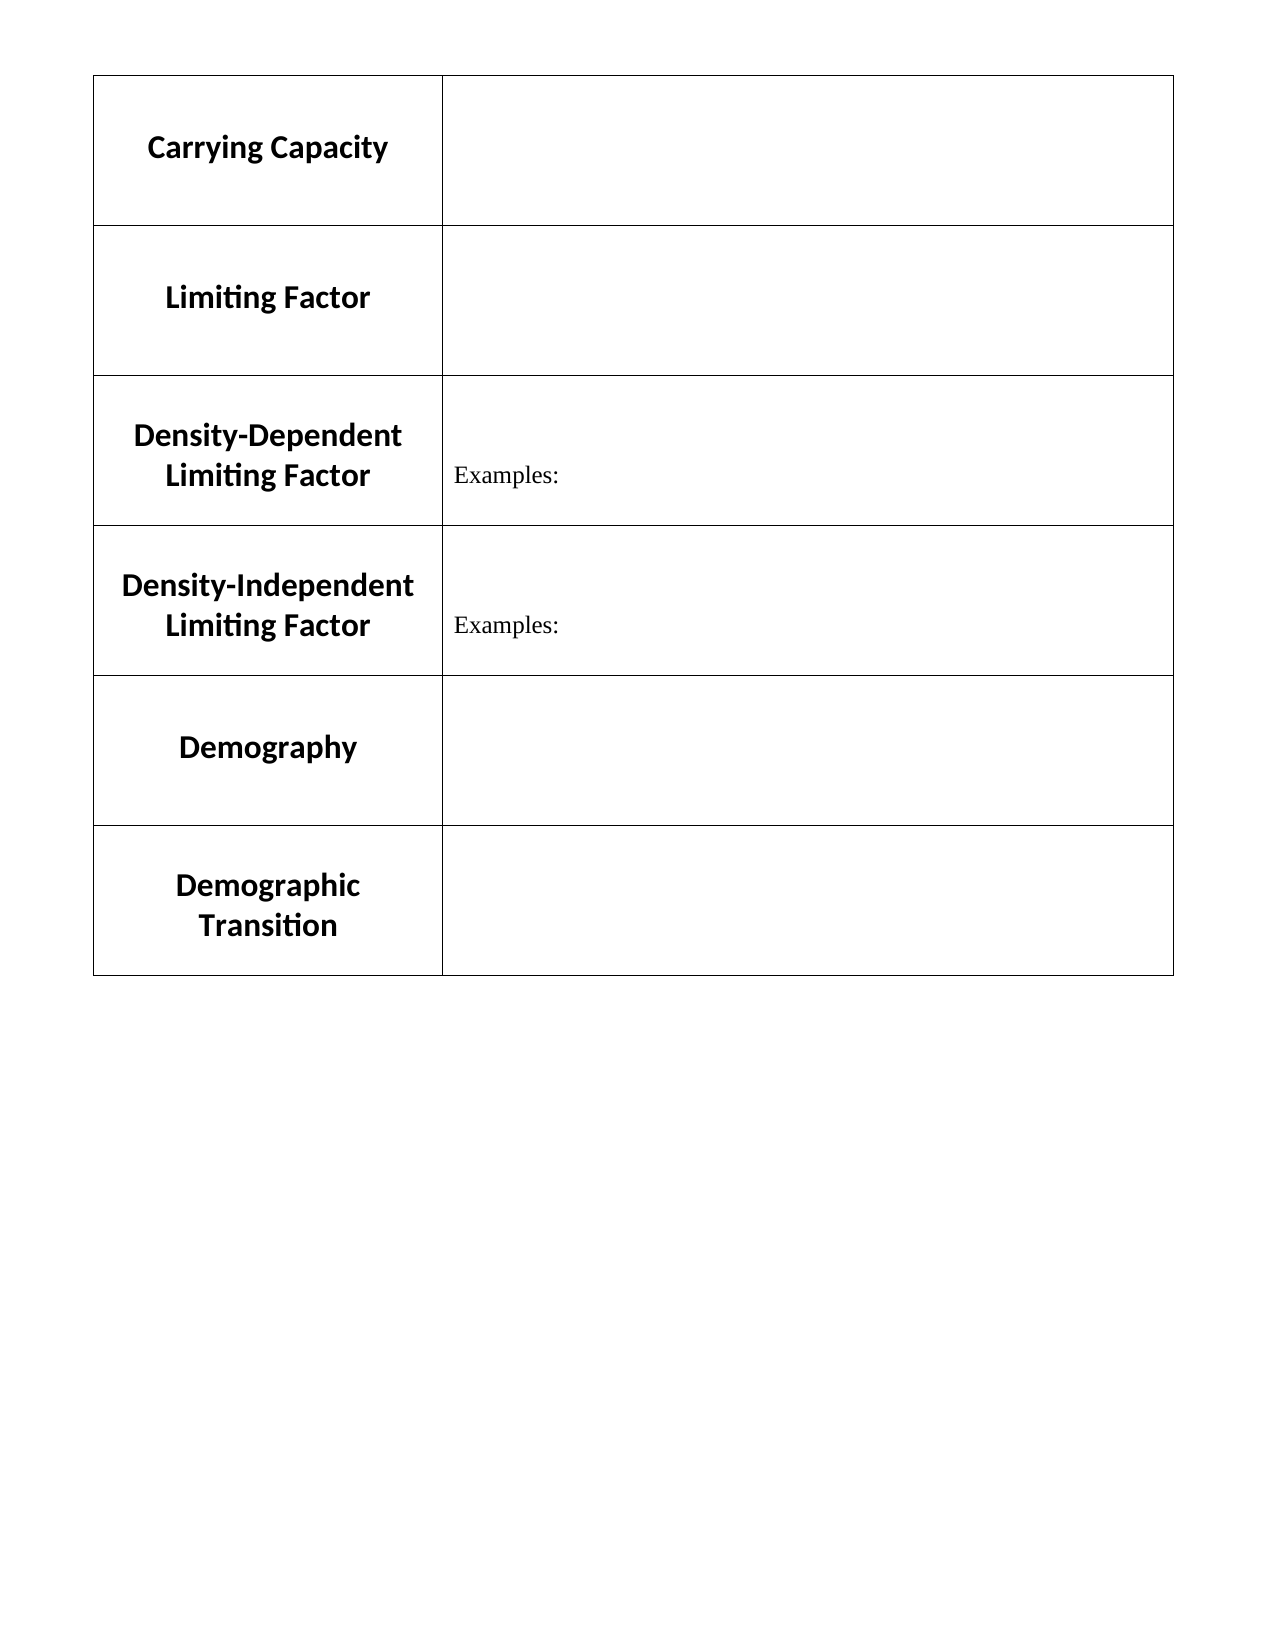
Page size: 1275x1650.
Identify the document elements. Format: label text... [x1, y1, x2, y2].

table_cell Carrying Capacity [94, 76, 442, 225]
table_cell Examples: [443, 376, 1173, 525]
table_cell [443, 826, 1173, 975]
table_cell Demographic Transition [94, 826, 442, 975]
table_cell Demography [94, 676, 442, 825]
table_cell Limiting Factor [94, 226, 442, 375]
table_cell Density-Dependent Limiting Factor [94, 376, 442, 525]
table_cell [443, 226, 1173, 375]
table_cell [443, 676, 1173, 825]
table_cell Examples: [443, 526, 1173, 675]
table_cell [443, 76, 1173, 225]
table_cell Density-Independent Limiting Factor [94, 526, 442, 675]
